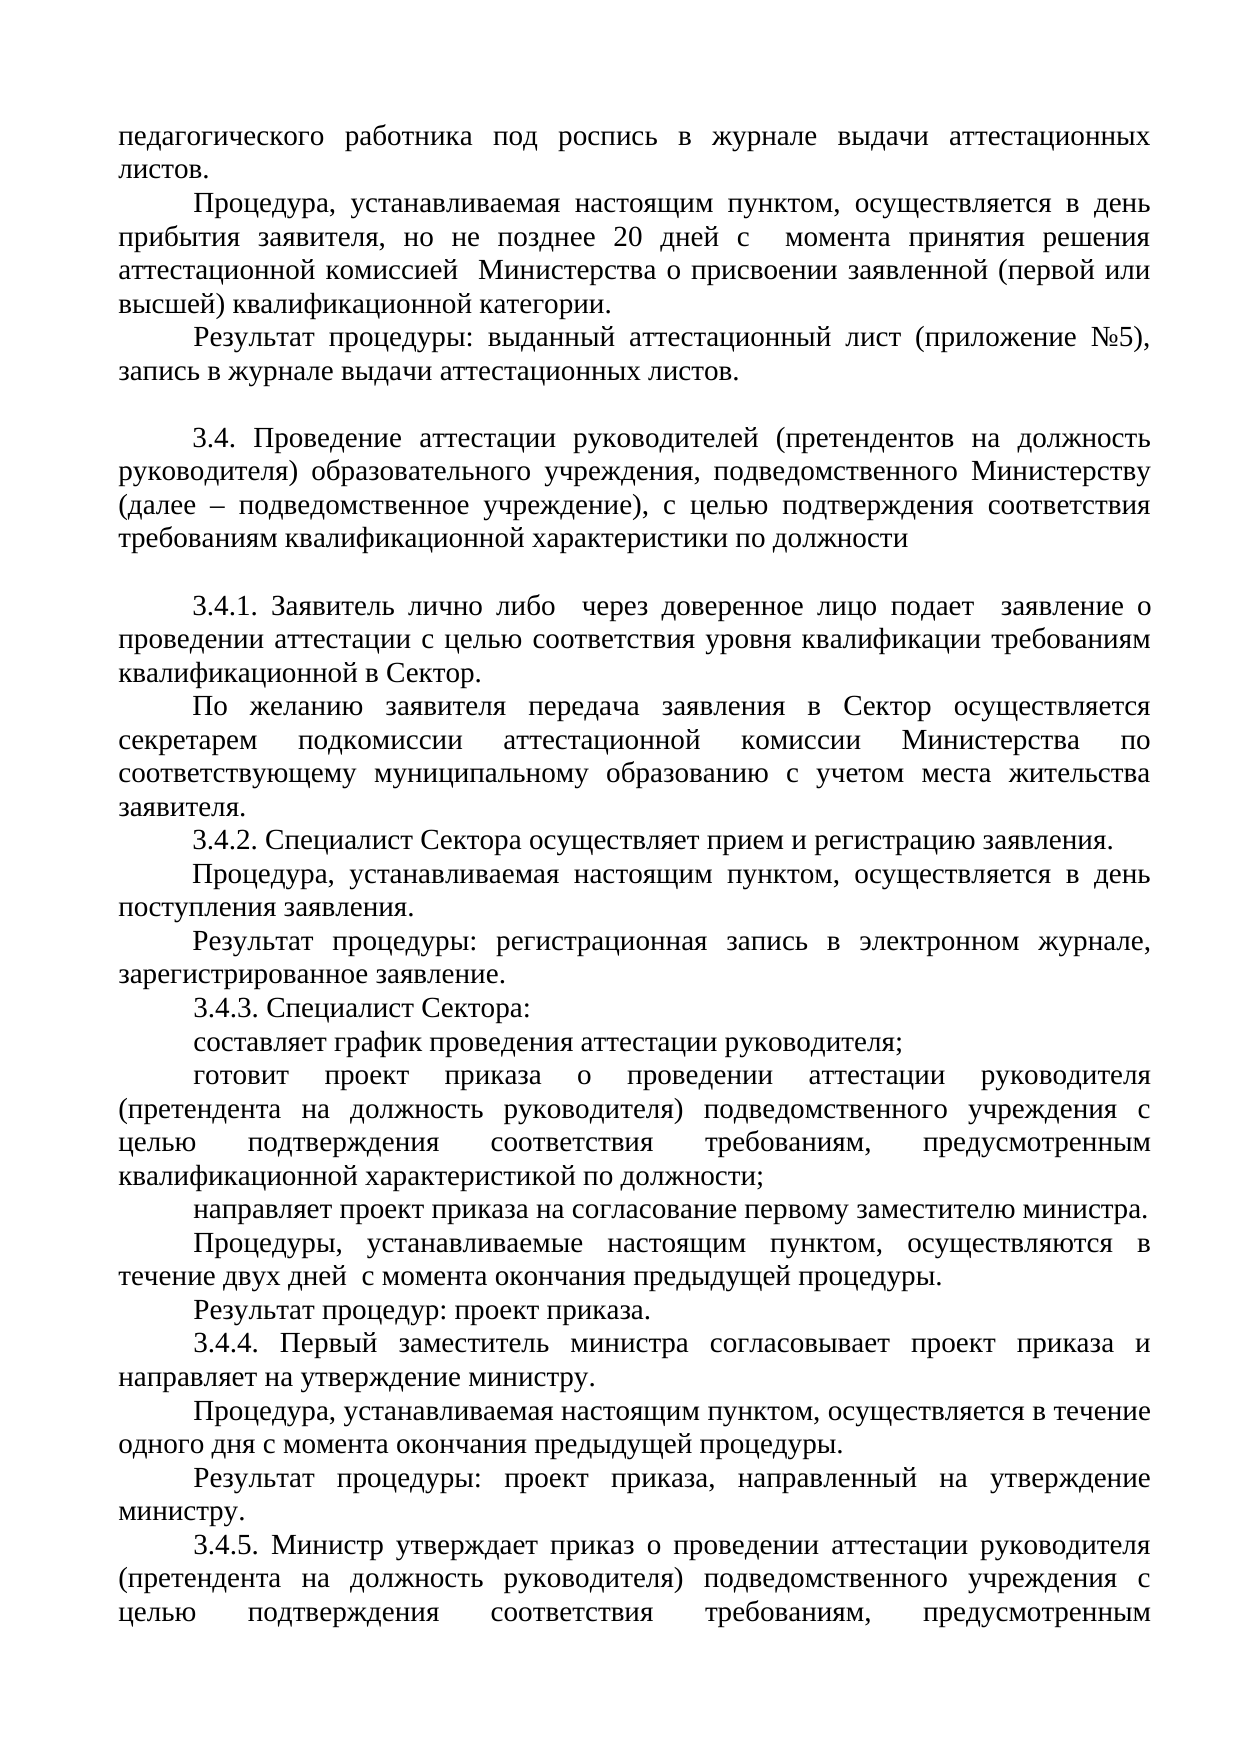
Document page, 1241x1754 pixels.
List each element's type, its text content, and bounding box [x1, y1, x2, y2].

text Результат процедуры: регистрационная запись в электронном журнале, зарегистрированное заявление. [118, 923, 1152, 990]
text 3.4. Проведение аттестации руководителей (претендентов на должность руководителя) образовательного учреждения, подведомственного Министерству (далее – подведомственное учреждение), с целью подтверждения соответствия требованиям квалификационной характеристики по должности [118, 420, 1152, 554]
text Результат процедуры: проект приказа, направленный на утверждение министру. [118, 1460, 1152, 1527]
text направляет проект приказа на согласование первому заместителю министра. [118, 1191, 1152, 1225]
text 3.4.3. Специалист Сектора: [118, 990, 1152, 1024]
text По желанию заявителя передача заявления в Сектор осуществляется секретарем подкомиссии аттестационной комиссии Министерства по соответствующему муниципальному образованию с учетом места жительства заявителя. [118, 688, 1152, 822]
text 3.4.1. Заявитель лично либо через доверенное лицо подает заявление о проведении аттестации с целью соответствия уровня квалификации требованиям квалификационной в Сектор. [118, 588, 1152, 688]
text готовит проект приказа о проведении аттестации руководителя (претендента на должность руководителя) подведомственного учреждения с целью подтверждения соответствия требованиям, предусмотренным квалификационной характеристикой по должности; [118, 1057, 1152, 1191]
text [118, 118, 1152, 185]
text Процедура, устанавливаемая настоящим пунктом, осуществляется в день поступления заявления. [118, 856, 1152, 923]
text Процедуры, устанавливаемые настоящим пунктом, осуществляются в течение двух дней с момента окончания предыдущей процедуры. [118, 1225, 1152, 1292]
text Процедура, устанавливаемая настоящим пунктом, осуществляется в день прибытия заявителя, но не позднее 20 дней с момента принятия решения аттестационной комиссией Министерства о присвоении заявленной (первой или высшей) квалификационной категории. [118, 185, 1152, 319]
text составляет график проведения аттестации руководителя; [118, 1024, 1152, 1057]
text Результат процедуры: выданный аттестационный лист (приложение №5), запись в журнале выдачи аттестационных листов. [118, 319, 1152, 386]
text 3.4.2. Специалист Сектора осуществляет прием и регистрацию заявления. [118, 822, 1152, 856]
text Процедура, устанавливаемая настоящим пунктом, осуществляется в течение одного дня с момента окончания предыдущей процедуры. [118, 1393, 1152, 1460]
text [118, 1527, 1152, 1627]
text 3.4.4. Первый заместитель министра согласовывает проект приказа и направляет на утверждение министру. [118, 1326, 1152, 1393]
text Результат процедур: проект приказа. [118, 1292, 1152, 1326]
